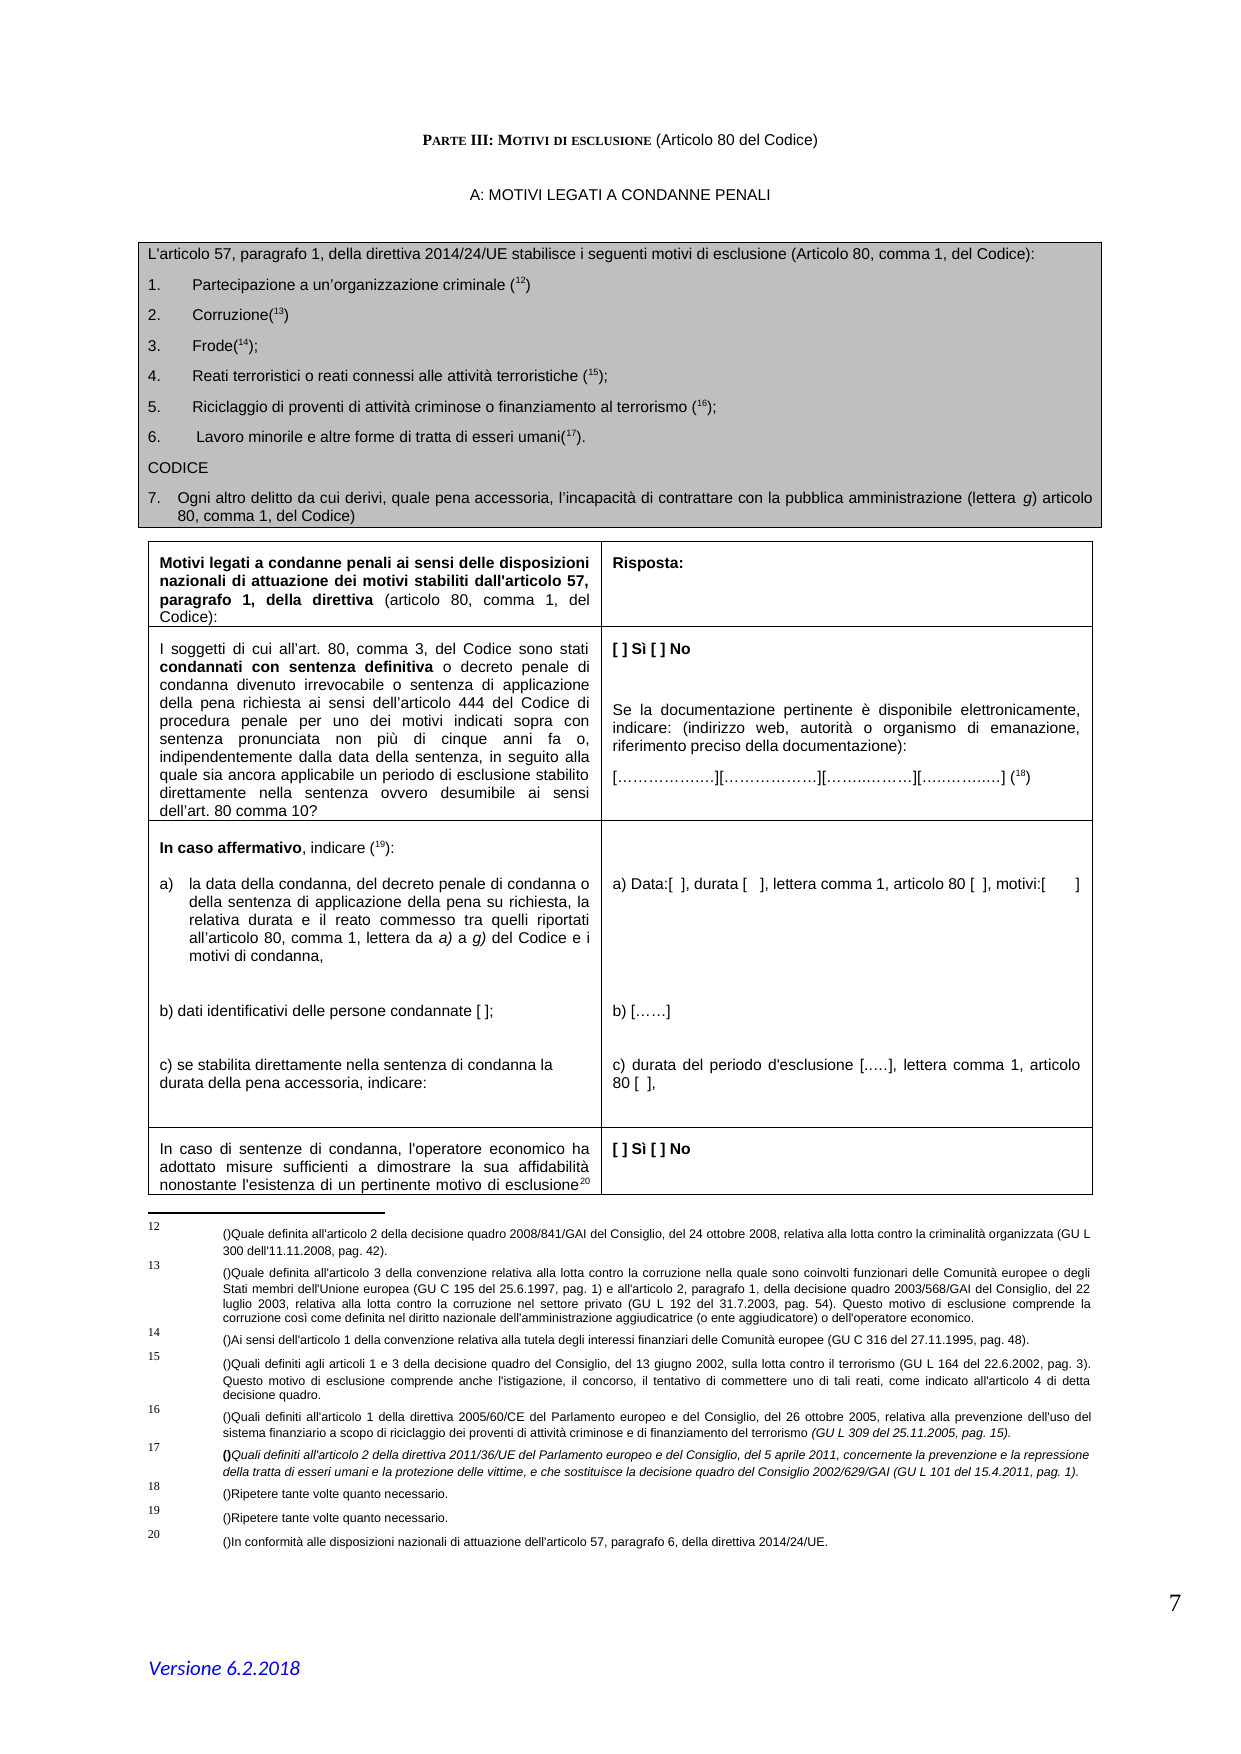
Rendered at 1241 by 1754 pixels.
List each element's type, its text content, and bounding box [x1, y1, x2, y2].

table_cell [ ] Sì [ ] No Se la documentazione pertinente è disponibile elettronicamente, indicare: (indirizzo web, autorità o organismo di emanazione, riferimento preciso della documentazione): […………….…][………………][……..………][…..……..…] () [602, 627, 1092, 820]
table_header Motivi legati a condanne penali ai sensi delle disposizioni nazionali di attuazione dei motivi stabiliti dall'articolo 57, paragrafo 1, della direttiva (articolo 80, comma 1, del Codice): [149, 542, 601, 626]
text L'articolo 57, paragrafo 1, della direttiva 2014/24/UE stabilisce i seguenti motivi di esclusione (Articolo 80, comma 1, del Codice): [139, 243, 1101, 263]
table_header Risposta: [602, 542, 1092, 626]
list Partecipazione a un’organizzazione criminale () [139, 272, 1101, 293]
text Lavoro minorile e altre forme di tratta di esseri umani(). [139, 425, 1101, 446]
table_cell I soggetti di cui all’art. 80, comma 3, del Codice sono stati condannati con sentenza definitiva o decreto penale di condanna divenuto irrevocabile o sentenza di applicazione della pena richiesta ai sensi dell’articolo 444 del Codice di procedura penale per uno dei motivi indicati sopra con sentenza pronunciata non più di cinque anni fa o, indipendentemente dalla data della sentenza, in seguito alla quale sia ancora applicabile un periodo di esclusione stabilito direttamente nella sentenza ovvero desumibile ai sensi dell’art. 80 comma 10? [149, 627, 601, 820]
text Reati terroristici o reati connessi alle attività terroristiche (); [139, 364, 1101, 385]
text Frode(); [139, 333, 1101, 354]
table_cell a) Data:[ ], durata [ ], lettera comma 1, articolo 80 [ ], motivi:[ ] b) [……] c) durata del periodo d'esclusione [..…], lettera comma 1, articolo 80 [ ], [602, 821, 1092, 1127]
text Corruzione() [139, 303, 1101, 324]
text Riciclaggio di proventi di attività criminose o finanziamento al terrorismo (); [139, 394, 1101, 415]
text Ogni altro delitto da cui derivi, quale pena accessoria, l’incapacità di contrattare con la pubblica amministrazione (lettera g) articolo 80, comma 1, del Codice) [139, 486, 1101, 527]
table_cell In caso affermativo, indicare (): la data della condanna, del decreto penale di condanna o della sentenza di applicazione della pena su richiesta, la relativa durata e il reato commesso tra quelli riportati all’articolo 80, comma 1, lettera da a) a g) del Codice e i motivi di condanna, b) dati identificativi delle persone condannate [ ]; c) se stabilita direttamente nella sentenza di condanna la durata della pena accessoria, indicare: [149, 821, 601, 1127]
table_cell In caso di sentenze di condanna, l'operatore economico ha adottato misure sufficienti a dimostrare la sua affidabilità nonostante l'esistenza di un pertinente motivo di esclusione (autodisciplina o “Self-Cleaning”, cfr. articolo 80, comma 7)? [149, 1128, 601, 1194]
table_cell [ ] Sì [ ] No [602, 1128, 1092, 1194]
list CODICE [139, 455, 1101, 476]
title Parte III: Motivi di esclusione (Articolo 80 del Codice) [148, 131, 1093, 149]
title A: Motivi legati a condanne penali [148, 186, 1093, 204]
